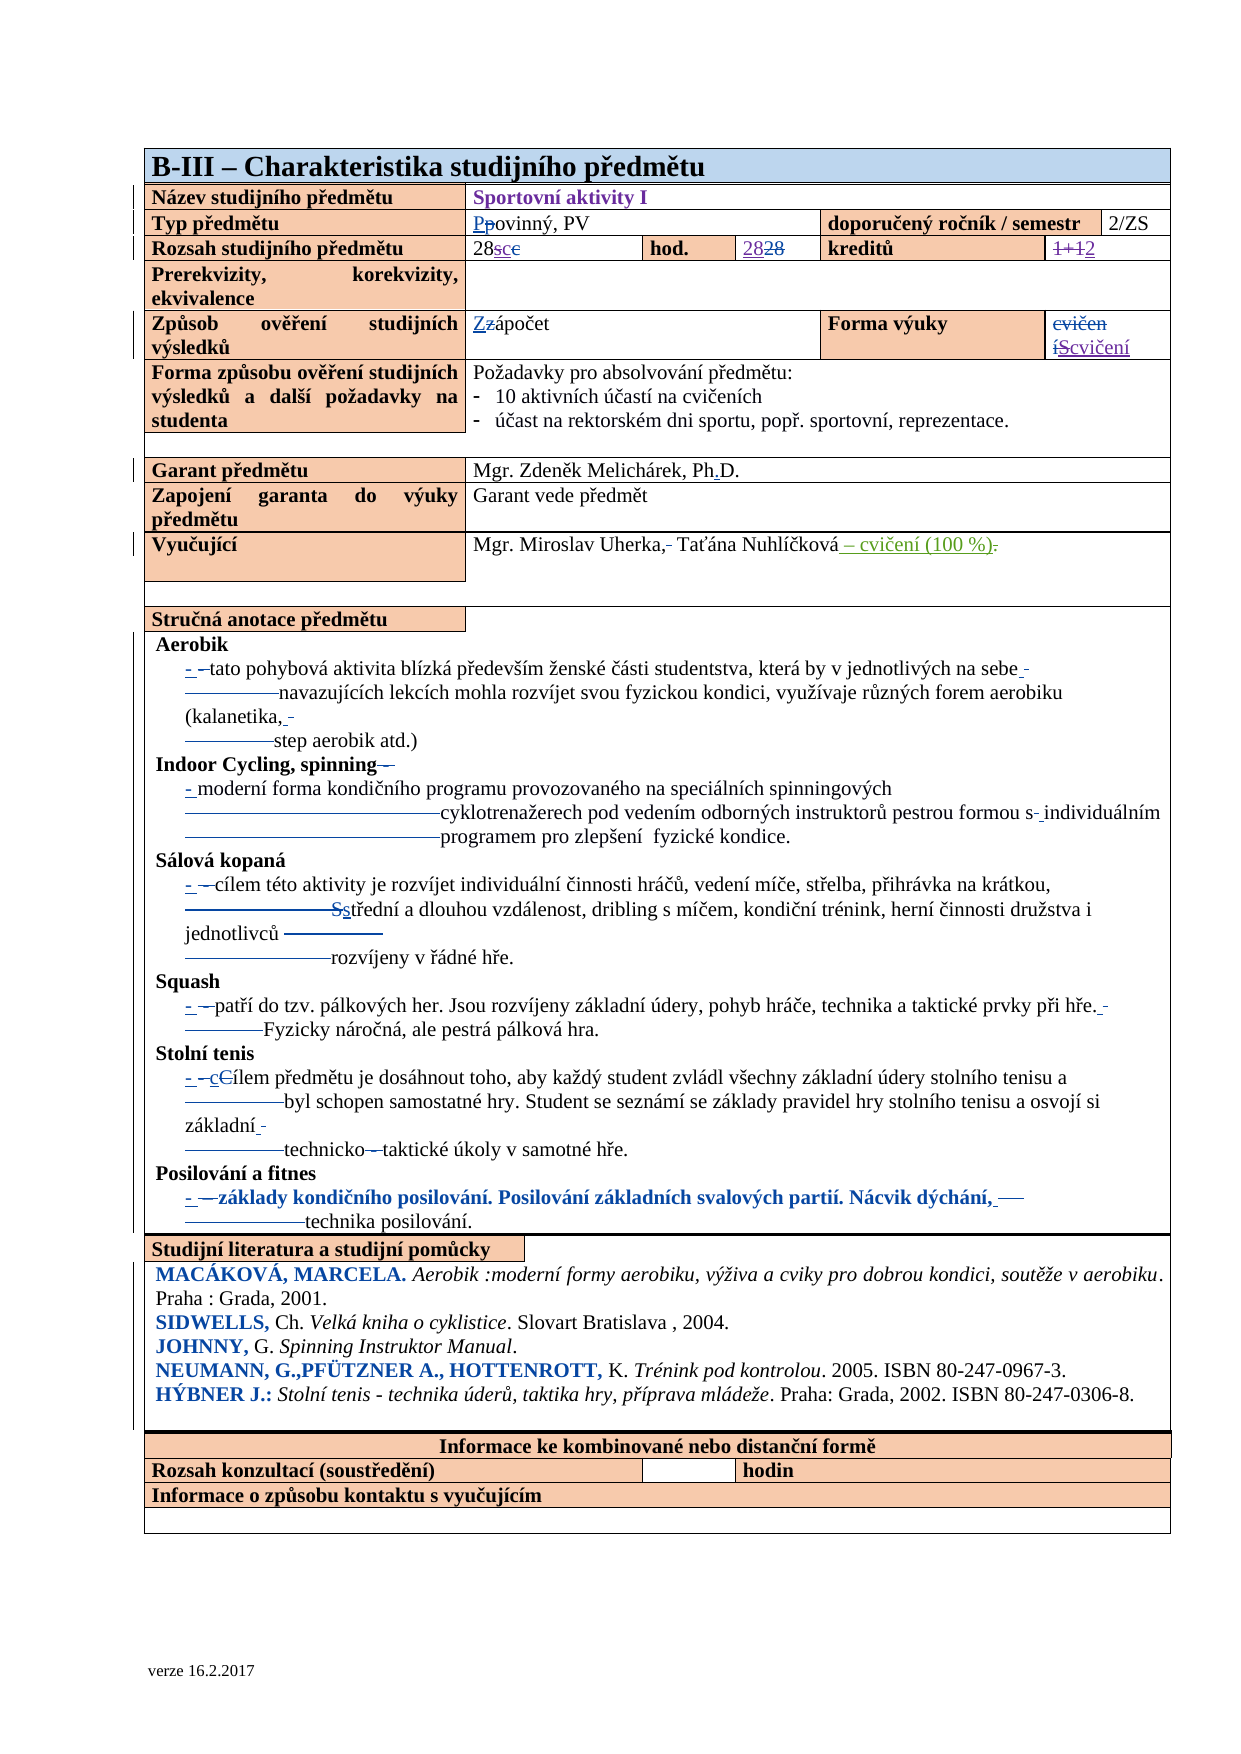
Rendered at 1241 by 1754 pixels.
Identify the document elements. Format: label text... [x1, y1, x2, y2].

table_cell Mgr. Miroslav Uherka, Taťána Nuhlíčková [466, 533, 1170, 581]
table_cell Garant předmětu [145, 458, 465, 482]
table_cell [1046, 311, 1170, 359]
table_cell [145, 581, 1170, 606]
table_cell Požadavky pro absolvování předmětu: 10 aktivních účastí na cvičeních účast na rektorském dni sportu, popř. sportovní, reprezentace. [466, 360, 1170, 432]
table_cell doporučený ročník / semestr [821, 210, 1101, 235]
table_cell Prerekvizity, korekvizity, ekvivalence [145, 261, 465, 309]
table_cell 2/ZS [1102, 210, 1170, 235]
table_cell Garant vede předmět [466, 483, 1170, 531]
table_cell Forma způsobu ověření studijních výsledků a další požadavky na studenta [145, 360, 465, 432]
table_cell ovinný, PV [466, 210, 820, 235]
table_cell [466, 261, 1170, 309]
table_cell [736, 236, 820, 260]
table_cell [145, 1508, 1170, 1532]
table_cell [466, 607, 1170, 631]
table_cell [525, 1236, 1170, 1261]
table_cell kreditů [821, 236, 1044, 260]
table_cell Typ předmětu [145, 210, 465, 235]
table_cell Aerobik tato pohybová aktivita blízká především ženské části studentstva, která by v jednotlivých na sebe navazujících lekcích mohla rozvíjet svou fyzickou kondici, využívaje různých forem aerobiku (kalanetika, step aerobik atd.) Indoor Cycling, spinning moderní forma kondičního programu provozovaného na speciálních spinningových cyklotrenažerech pod vedením odborných instruktorů pestrou formou sindividuálním programem pro zlepšení fyzické kondice. Sálová kopaná cílem této aktivity je rozvíjet individuální činnosti hráčů, vedení míče, střelba, přihrávka na krátkou, třední a dlouhou vzdálenost, dribling s míčem, kondiční trénink, herní činnosti družstva i jednotlivců rozvíjeny v řádné hře. Squash patří do tzv. pálkových her. Jsou rozvíjeny základní údery, pohyb hráče, technika a taktické prvky při hře.Fyzicky náročná, ale pestrá pálková hra. Stolní tenis ílem předmětu je dosáhnout toho, aby každý student zvládl všechny základní údery stolního tenisu a byl schopen samostatné hry. Student se seznámí se základy pravidel hry stolního tenisu a osvojí si základní technickotaktické úkoly v samotné hře. Posilování a fitnes základy kondičního posilování. Posilování základních svalových partií. Nácvik dýchání, technika posilování. [145, 631, 1170, 1233]
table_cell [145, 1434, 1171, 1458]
table_cell Vyučující [145, 533, 465, 581]
table_cell [1046, 236, 1170, 260]
table_header B-III – Charakteristika studijního předmětu [145, 149, 1170, 182]
table_cell hod. [643, 236, 735, 260]
table_cell Macáková, Marcela. Aerobik :moderní formy aerobiku, výživa a cviky pro dobrou kondici, soutěže v aerobiku. Praha : Grada, 2001. Sidwells, Ch. Velká kniha o cyklistice. Slovart Bratislava , 2004. Johnny, G. Spinning Instruktor Manual. Neumann, G.,Pfützner A., Hottenrott, K. Trénink pod kontrolou. 2005. ISBN 80-247-0967-3. Hýbner J.: Stolní tenis - technika úderů, taktika hry, příprava mládeže. Praha: Grada, 2002. ISBN 80-247-0306-8. [145, 1261, 1170, 1430]
table_cell [145, 432, 1170, 457]
table_cell ápočet [466, 311, 820, 359]
table_cell Sportovní aktivity I [466, 185, 1170, 209]
table_cell Studijní literatura a studijní pomůcky [145, 1236, 524, 1261]
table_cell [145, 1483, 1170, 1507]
table_cell Zapojení garanta do výuky předmětu [145, 483, 465, 531]
table_cell Název studijního předmětu [145, 185, 465, 209]
table_cell Způsob ověření studijních výsledků [145, 311, 465, 359]
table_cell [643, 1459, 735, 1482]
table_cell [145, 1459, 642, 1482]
table_cell Mgr. Zdeněk Melichárek, PhD. [466, 458, 1170, 482]
table_cell Stručná anotace předmětu [145, 607, 465, 631]
table_cell Forma výuky [821, 311, 1044, 359]
table_cell Rozsah studijního předmětu [145, 236, 465, 260]
table_cell 28 [466, 236, 642, 260]
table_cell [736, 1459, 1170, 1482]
